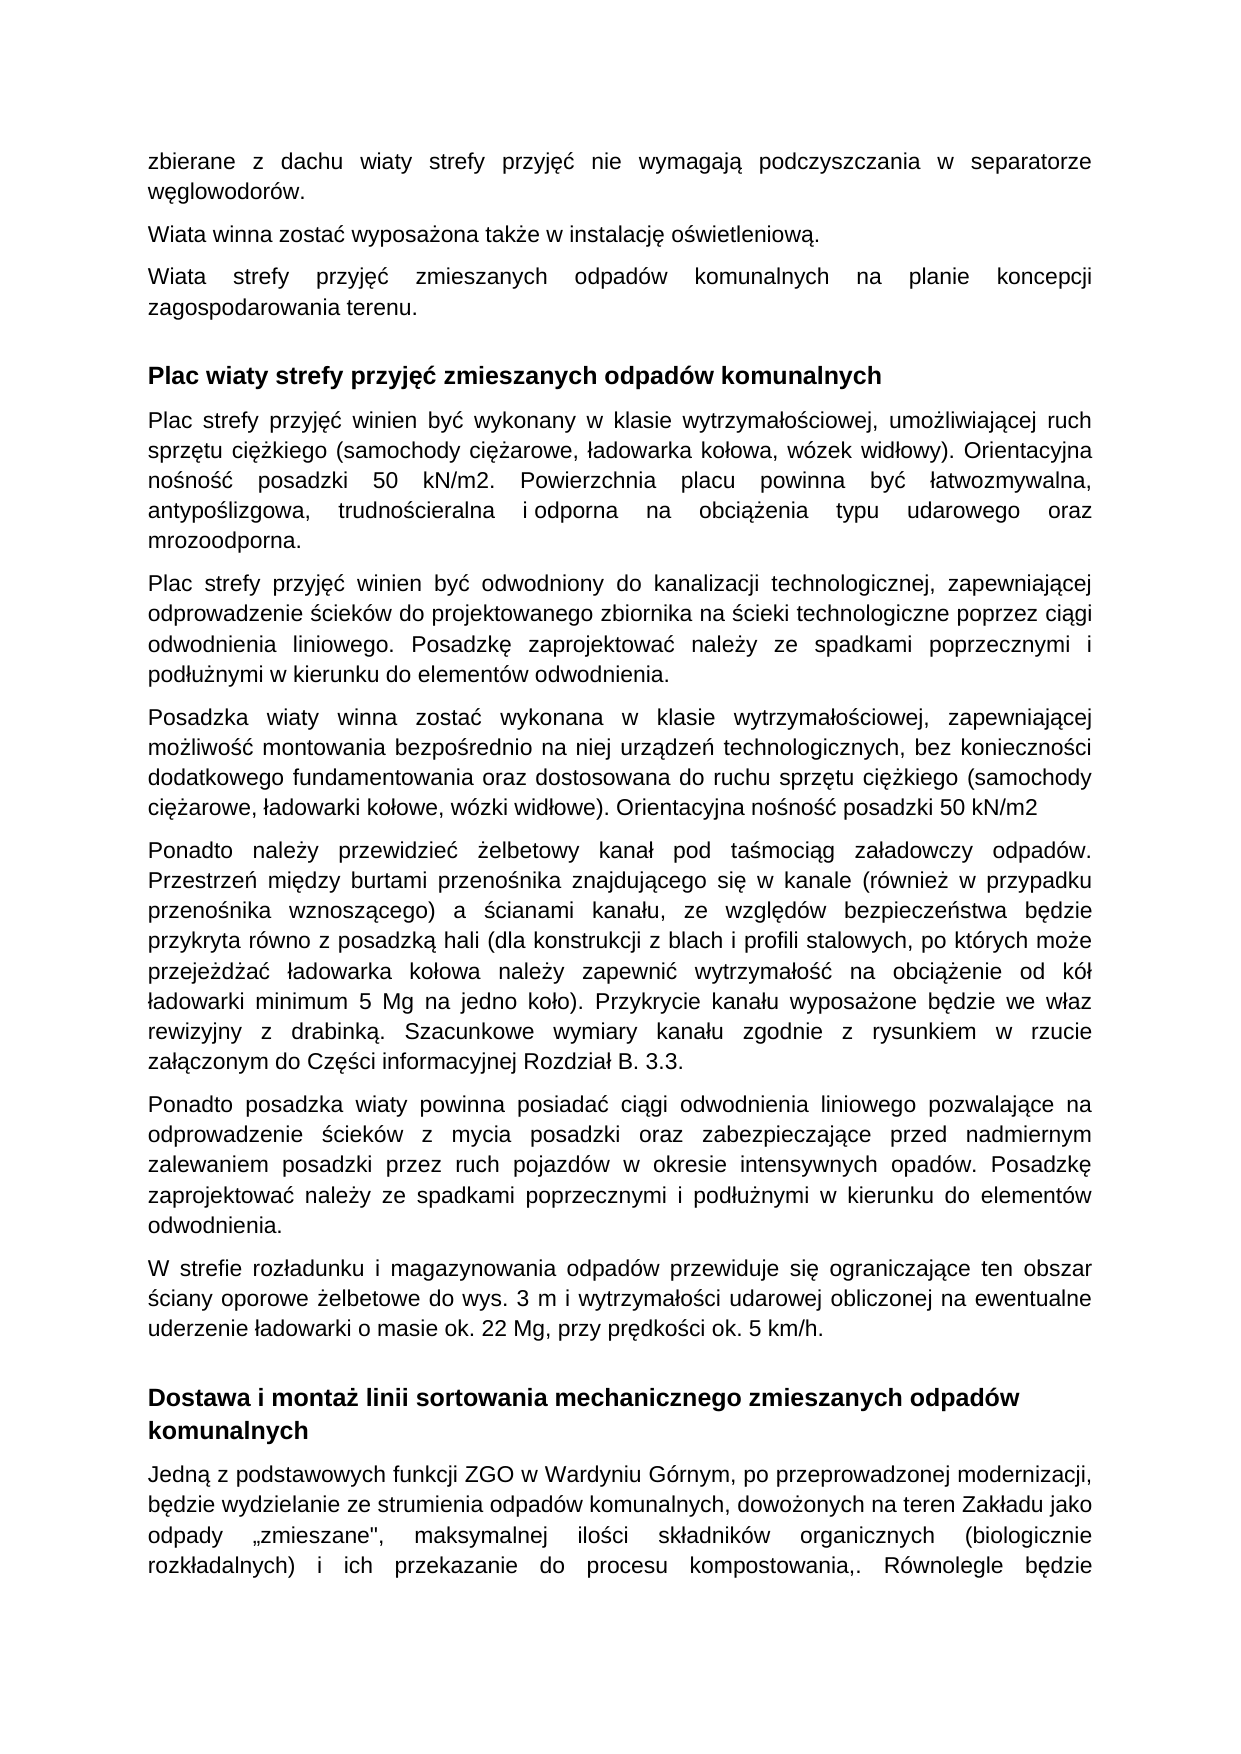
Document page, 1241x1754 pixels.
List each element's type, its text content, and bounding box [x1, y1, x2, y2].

text Posadzka wiaty winna zostać wykonana w klasie wytrzymałościowej, zapewniającej możliwość montowania bezpośrednio na niej urządzeń technologicznych, bez konieczności dodatkowego fundamentowania oraz dostosowana do ruchu sprzętu ciężkiego (samochody ciężarowe, ładowarki kołowe, wózki widłowe). Orientacyjna nośność posadzki 50 kN/m2 [148, 703, 1093, 821]
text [148, 1461, 1093, 1578]
text Wiata winna zostać wyposażona także w instalację oświetleniową. [148, 221, 1093, 247]
text Ponadto posadzka wiaty powinna posiadać ciągi odwodnienia liniowego pozwalające na odprowadzenie ścieków z mycia posadzki oraz zabezpieczające przed nadmiernym zalewaniem posadzki przez ruch pojazdów w okresie intensywnych opadów. Posadzkę zaprojektować należy ze spadkami poprzecznymi i podłużnymi w kierunku do elementów odwodnienia. [148, 1091, 1093, 1238]
text Plac strefy przyjęć winien być odwodniony do kanalizacji technologicznej, zapewniającej odprowadzenie ścieków do projektowanego zbiornika na ścieki technologiczne poprzez ciągi odwodnienia liniowego. Posadzkę zaprojektować należy ze spadkami poprzecznymi i podłużnymi w kierunku do elementów odwodnienia. [148, 570, 1093, 687]
text Ponadto należy przewidzieć żelbetowy kanał pod taśmociąg załadowczy odpadów. Przestrzeń między burtami przenośnika znajdującego się w kanale (również w przypadku przenośnika wznoszącego) a ścianami kanału, ze względów bezpieczeństwa będzie przykryta równo z posadzką hali (dla konstrukcji z blach i profili stalowych, po których może przejeżdżać ładowarka kołowa należy zapewnić wytrzymałość na obciążenie od kół ładowarki minimum 5 Mg na jedno koło). Przykrycie kanału wyposażone będzie we właz rewizyjny z drabinką. Szacunkowe wymiary kanału zgodnie z rysunkiem w rzucie załączonym do Części informacyjnej Rozdział B. 3.3. [148, 837, 1093, 1075]
text Wiata strefy przyjęć zmieszanych odpadów komunalnych na planie koncepcji zagospodarowania terenu. [148, 263, 1093, 320]
text Plac strefy przyjęć winien być wykonany w klasie wytrzymałościowej, umożliwiającej ruch sprzętu ciężkiego (samochody ciężarowe, ładowarka kołowa, wózek widłowy). Orientacyjna nośność posadzki 50 kN/m2. Powierzchnia placu powinna być łatwozmywalna, antypoślizgowa, trudnościeralna i odporna na obciążenia typu udarowego oraz mrozoodporna. [148, 407, 1093, 554]
text Dostawa i montaż linii sortowania mechanicznego zmieszanych odpadów komunalnych [148, 1383, 1093, 1444]
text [148, 148, 1093, 204]
text Plac wiaty strefy przyjęć zmieszanych odpadów komunalnych [148, 361, 1093, 390]
text W strefie rozładunku i magazynowania odpadów przewiduje się ograniczające ten obszar ściany oporowe żelbetowe do wys. 3 m i wytrzymałości udarowej obliczonej na ewentualne uderzenie ładowarki o masie ok. 22 Mg, przy prędkości ok. 5 km/h. [148, 1254, 1093, 1341]
